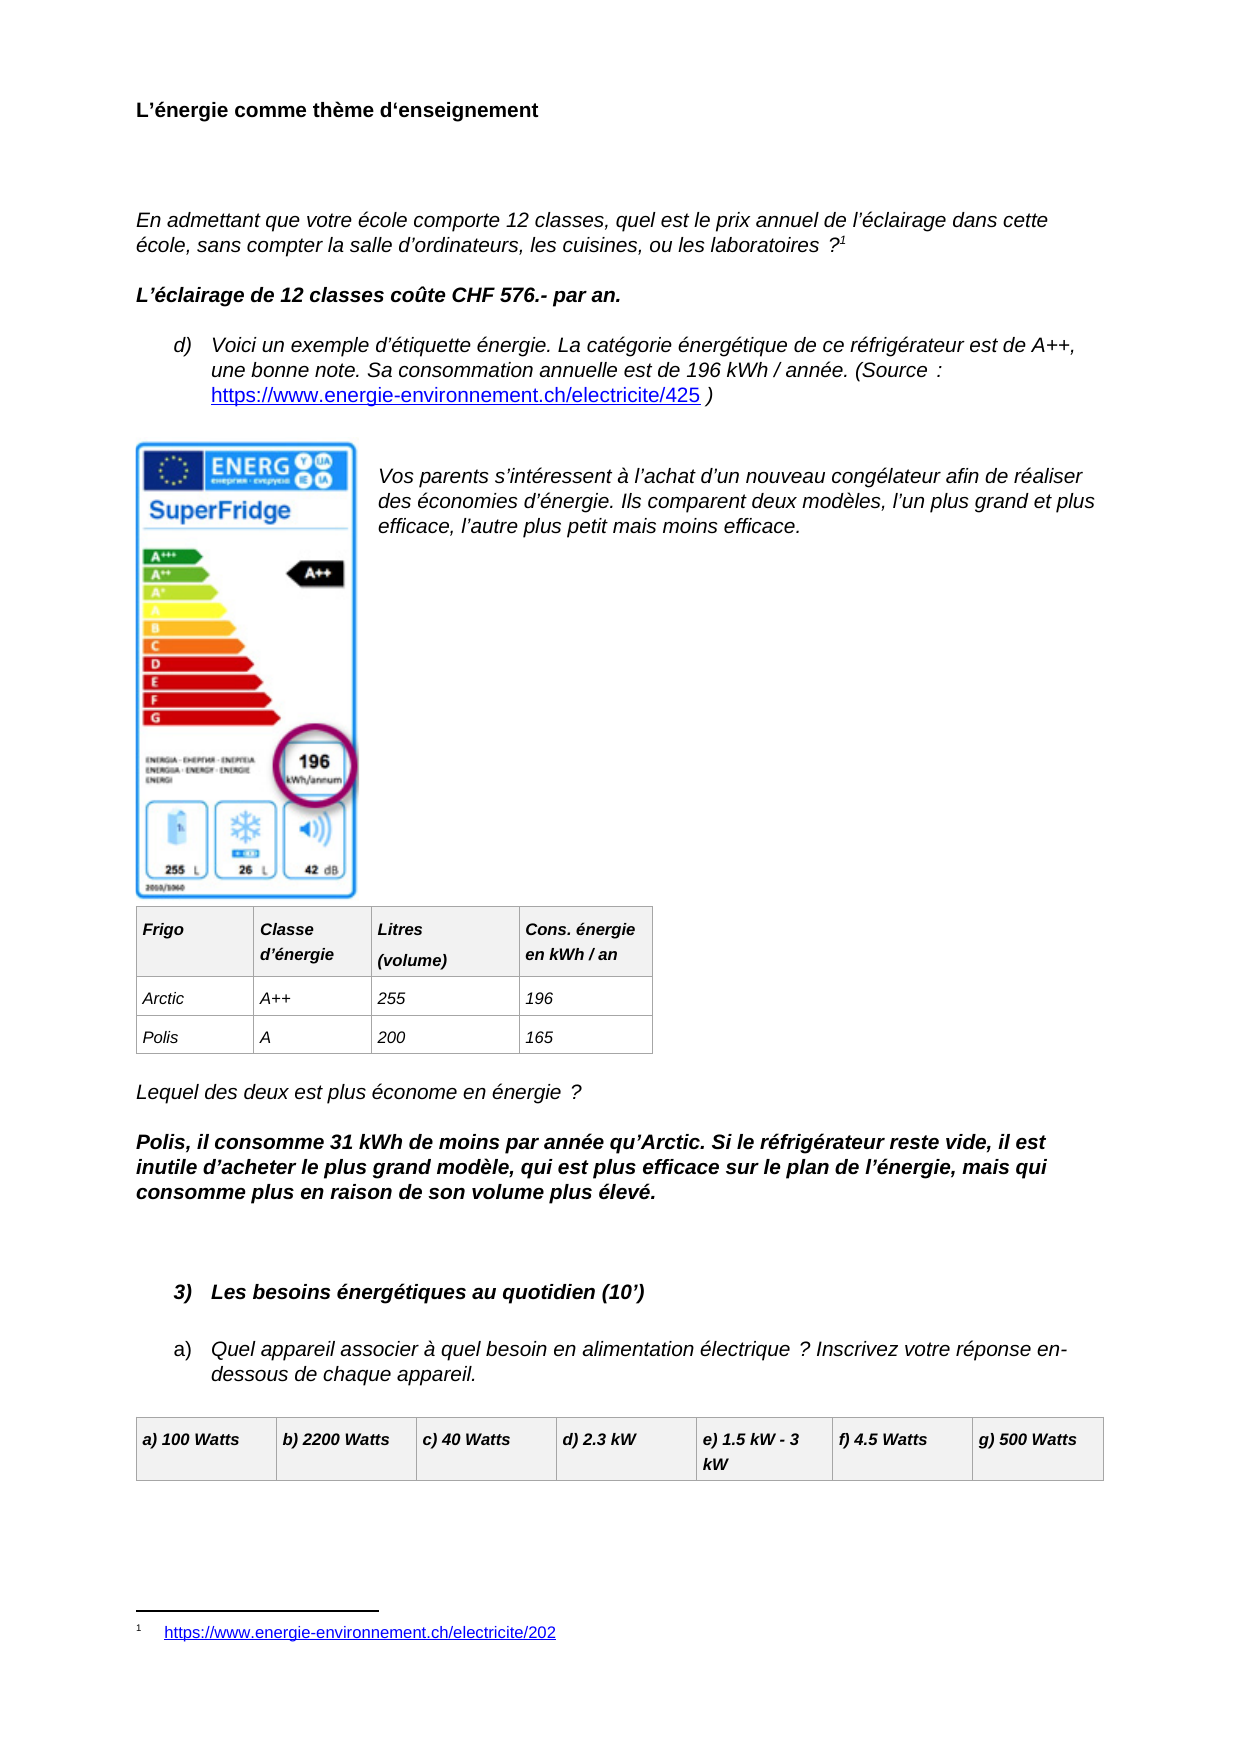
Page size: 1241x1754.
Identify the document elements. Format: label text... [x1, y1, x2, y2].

table_header g) 500 Watts [973, 1418, 1103, 1480]
text Lequel des deux est plus économe en énergie ? [136, 1079, 1104, 1104]
table_header c) 40 Watts [417, 1418, 556, 1480]
text Vos parents s’intéressent à l’achat d’un nouveau congélateur afin de réaliser des économies d’énergie. Ils comparent deux modèles, l’un plus grand et plus efficace, l’autre plus petit mais moins efficace. [360, 463, 1104, 538]
table_header f) 4.5 Watts [833, 1418, 972, 1480]
table_header Cons. énergie en kWh / an [520, 907, 652, 976]
picture [135, 437, 360, 904]
table_cell 200 [372, 1016, 519, 1053]
table_header Classe d’énergie [254, 907, 371, 976]
table_header a) 100 Watts [137, 1418, 276, 1480]
table_header Frigo [137, 907, 253, 976]
table_cell 255 [372, 977, 519, 1014]
table_header e) 1.5 kW - 3 kW [697, 1418, 832, 1480]
text En admettant que votre école comporte 12 classes, quel est le prix annuel de l’éclairage dans cette école, sans compter la salle d’ordinateurs, les cuisines, ou les laboratoires ? [136, 207, 1104, 257]
list Quel appareil associer à quel besoin en alimentation électrique ? Inscrivez votre réponse en-dessous de chaque appareil. [173, 1335, 1104, 1385]
list Voici un exemple d’étiquette énergie. La catégorie énergétique de ce réfrigérateur est de A++, une bonne note. Sa consommation annuelle est de 196 kWh / année. (Source : https://www.energie-environnement.ch/electricite/425 ) [173, 332, 1104, 407]
table_cell Arctic [137, 977, 253, 1014]
table_cell 196 [520, 977, 652, 1014]
table_header b) 2200 Watts [277, 1418, 416, 1480]
list Les besoins énergétiques au quotidien (10’) [173, 1279, 1104, 1304]
table_cell Polis [137, 1016, 253, 1053]
text L’éclairage de 12 classes coûte CHF 576.- par an. [136, 282, 1104, 307]
table_cell A++ [254, 977, 371, 1014]
table_header d) 2.3 kW [557, 1418, 696, 1480]
table_header Litres (volume) [372, 907, 519, 976]
text Polis, il consomme 31 kWh de moins par année qu’Arctic. Si le réfrigérateur reste vide, il est inutile d’acheter le plus grand modèle, qui est plus efficace sur le plan de l’énergie, mais qui consomme plus en raison de son volume plus élevé. [136, 1129, 1104, 1204]
table_cell 165 [520, 1016, 652, 1053]
table_cell A [254, 1016, 371, 1053]
